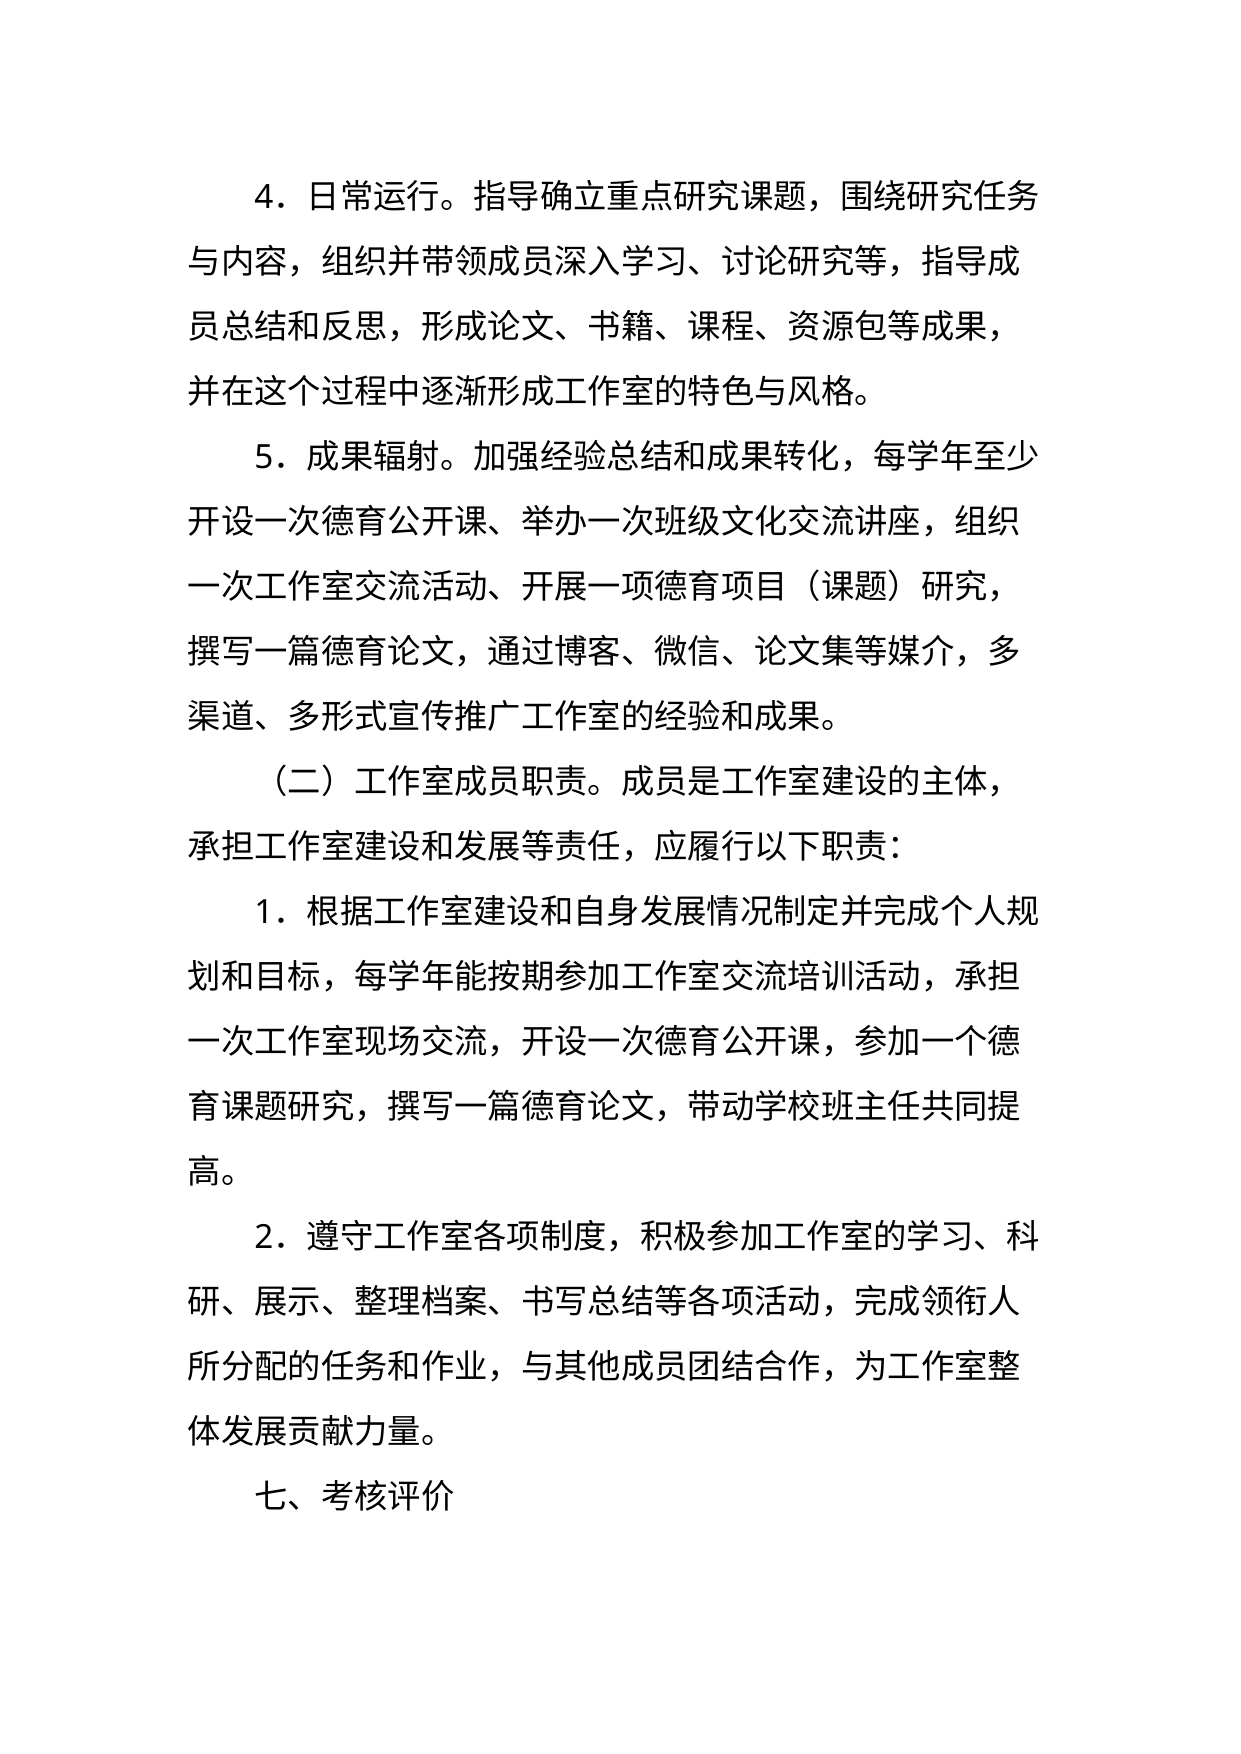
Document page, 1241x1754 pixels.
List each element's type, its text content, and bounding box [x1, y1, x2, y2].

text 七、考核评价 [187, 1462, 1053, 1527]
text 1．根据工作室建设和自身发展情况制定并完成个人规划和目标，每学年能按期参加工作室交流培训活动，承担一次工作室现场交流，开设一次德育公开课，参加一个德育课题研究，撰写一篇德育论文，带动学校班主任共同提高。 [187, 877, 1053, 1202]
text 2．遵守工作室各项制度，积极参加工作室的学习、科研、展示、整理档案、书写总结等各项活动，完成领衔人所分配的任务和作业，与其他成员团结合作，为工作室整体发展贡献力量。 [187, 1202, 1053, 1462]
text （二）工作室成员职责。成员是工作室建设的主体，承担工作室建设和发展等责任，应履行以下职责： [187, 747, 1053, 877]
text 5．成果辐射。加强经验总结和成果转化，每学年至少开设一次德育公开课、举办一次班级文化交流讲座，组织一次工作室交流活动、开展一项德育项目（课题）研究，撰写一篇德育论文，通过博客、微信、论文集等媒介，多渠道、多形式宣传推广工作室的经验和成果。 [187, 422, 1053, 747]
text 4．日常运行。指导确立重点研究课题，围绕研究任务与内容，组织并带领成员深入学习、讨论研究等，指导成员总结和反思，形成论文、书籍、课程、资源包等成果，并在这个过程中逐渐形成工作室的特色与风格。 [187, 162, 1053, 422]
